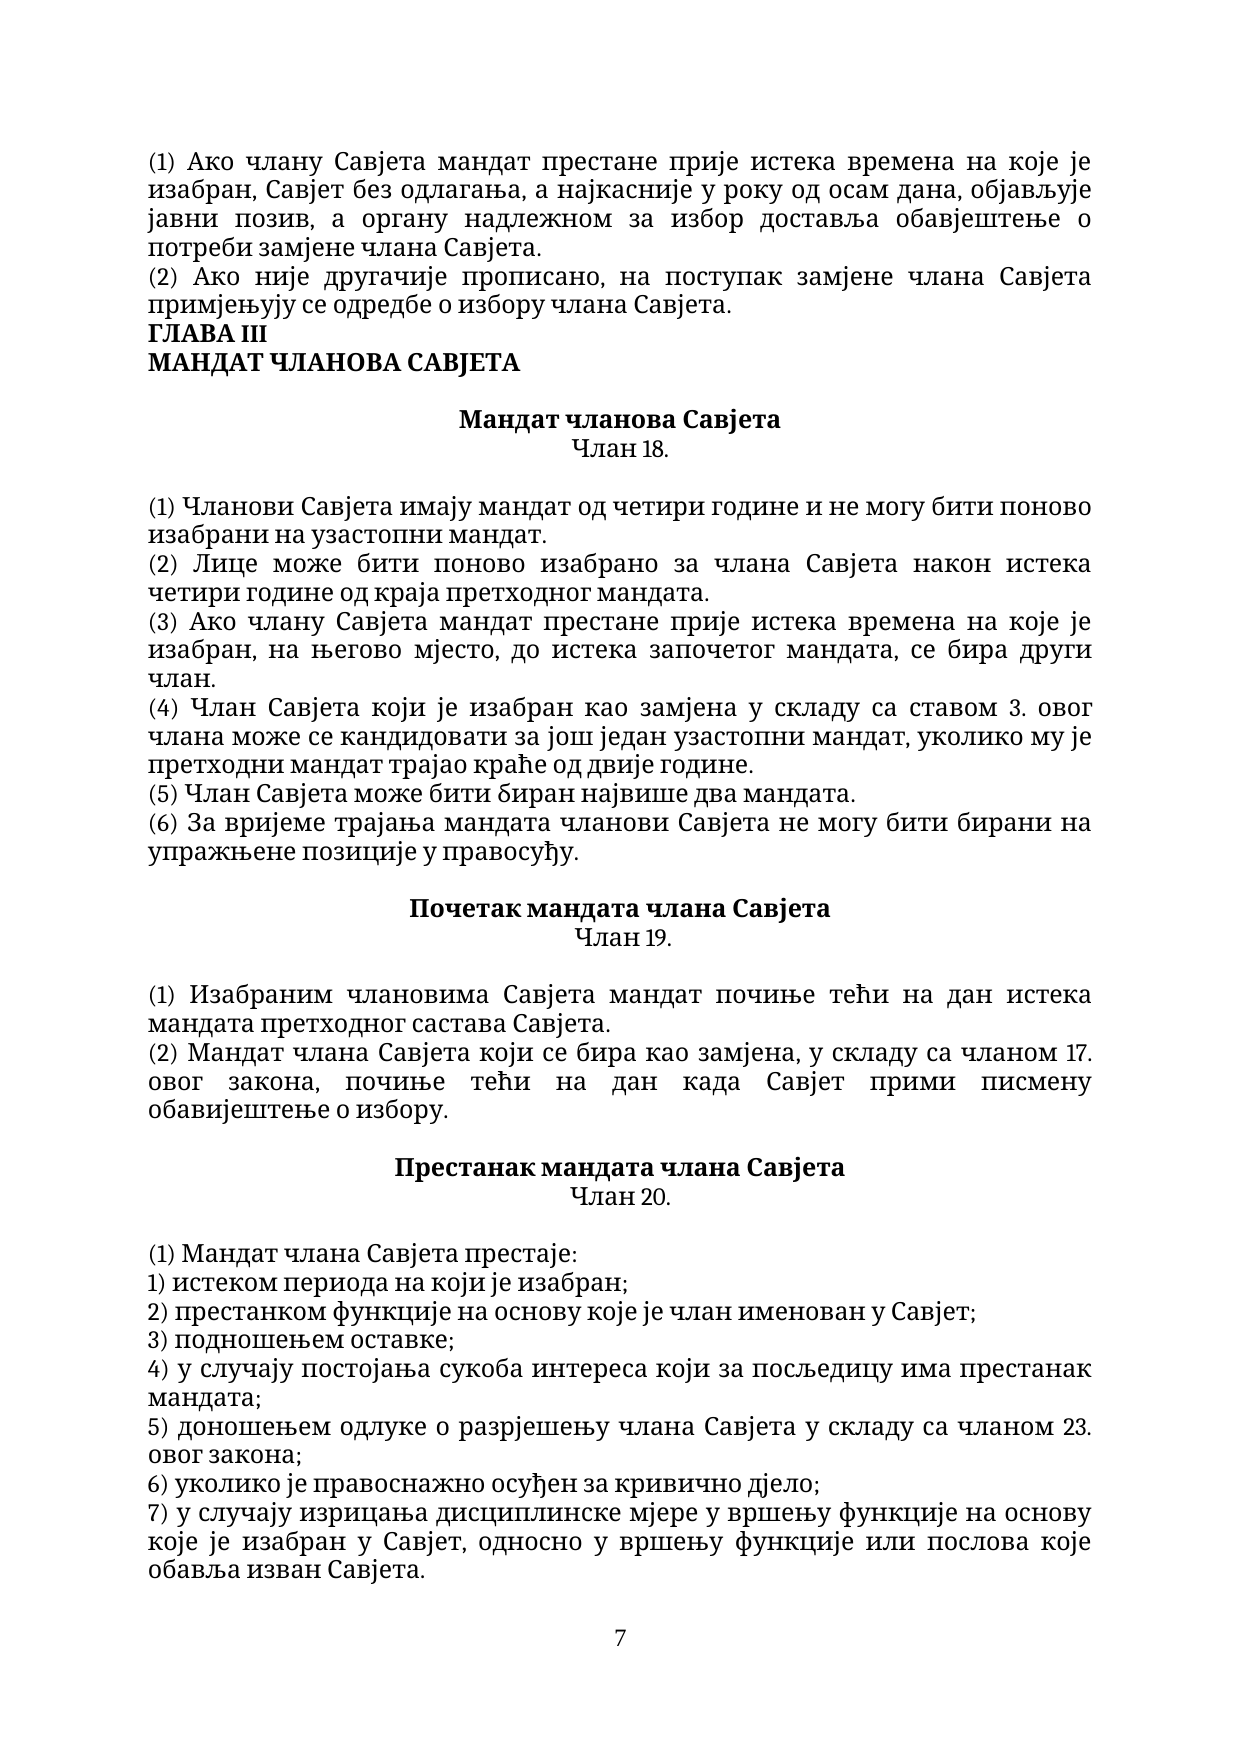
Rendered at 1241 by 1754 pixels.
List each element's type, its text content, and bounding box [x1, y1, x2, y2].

text (6) За вријеме трајања мандата чланови Савјета не могу бити бирани на упражњене позиције у правосуђу. [148, 809, 1093, 866]
text 3) подношењем оставке; [148, 1326, 1093, 1355]
text (1) Мандат члана Савјета престаје: [148, 1240, 1093, 1269]
text ГЛАВА III [148, 320, 1093, 349]
text (1) Чланови Савјета имају мандат од четири године и не могу бити поново изабрани на узастопни мандат. [148, 493, 1093, 550]
text (2) Мандат члана Савјета који се бира као замјена, у складу са чланом 17. овог закона, почиње тећи на дан када Савјет прими писмену обавијештење о избору. [148, 1039, 1093, 1125]
text 4) у случају постојања сукоба интереса који за посљедицу има престанак мандата; [148, 1355, 1093, 1413]
text (2) Ако није другачије прописано, на поступак замјене члана Савјета примјењују се одредбе о избору члана Савјета. [148, 263, 1093, 320]
text 5) доношењем одлуке о разрјешењу члана Савјета у складу са чланом 23. овог закона; [148, 1413, 1093, 1470]
text (4) Члан Савјета који је изабран као замјена у складу са ставом 3. овог члана може се кандидовати за још један узастопни мандат, уколико му је претходни мандат трајао краће од двије године. [148, 694, 1093, 780]
text 1) истеком периода на који је изабран; [148, 1269, 1093, 1298]
text (1) Ако члану Савјета мандат престане прије истека времена на које је изабран, Савјет без одлагања, а најкасније у року од осам дана, објављује јавни позив, а органу надлежном за избор доставља обавјештење о потреби замјене члана Савјета. [148, 148, 1093, 263]
text МАНДАТ ЧЛАНОВА САВЈЕТА [148, 349, 1093, 378]
text (3) Ако члану Савјета мандат престане прије истека времена на које је изабран, на његово мјесто, до истека започетог мандата, се бира други члан. [148, 608, 1093, 694]
text 7) у случају изрицања дисциплинске мјере у вршењу функције на основу које је изабран у Савјет, односно у вршењу функције или послова које обавља изван Савјета. [148, 1499, 1093, 1585]
text 2) престанком функције на основу које је члан именован у Савјет; [148, 1298, 1093, 1326]
text Престанак мандата члана Савјета [148, 1154, 1093, 1183]
text (5) Члан Савјета може бити биран највише два мандата. [148, 780, 1093, 809]
text (1) Изабраним члановима Савјета мандат почиње тећи на дан истека мандата претходног састава Савјета. [148, 981, 1093, 1039]
text 6) уколико је правоснажно осуђен за кривично дјело; [148, 1470, 1093, 1499]
text Члан 19. [148, 924, 1093, 953]
text Члан 18. [148, 435, 1093, 464]
text Мандат чланова Савјета [148, 406, 1093, 435]
text Почетак мандата члана Савјета [148, 895, 1093, 924]
text (2) Лице може бити поново изабрано за члана Савјета након истека четири године од краја претходног мандата. [148, 550, 1093, 608]
text Члан 20. [148, 1183, 1093, 1211]
